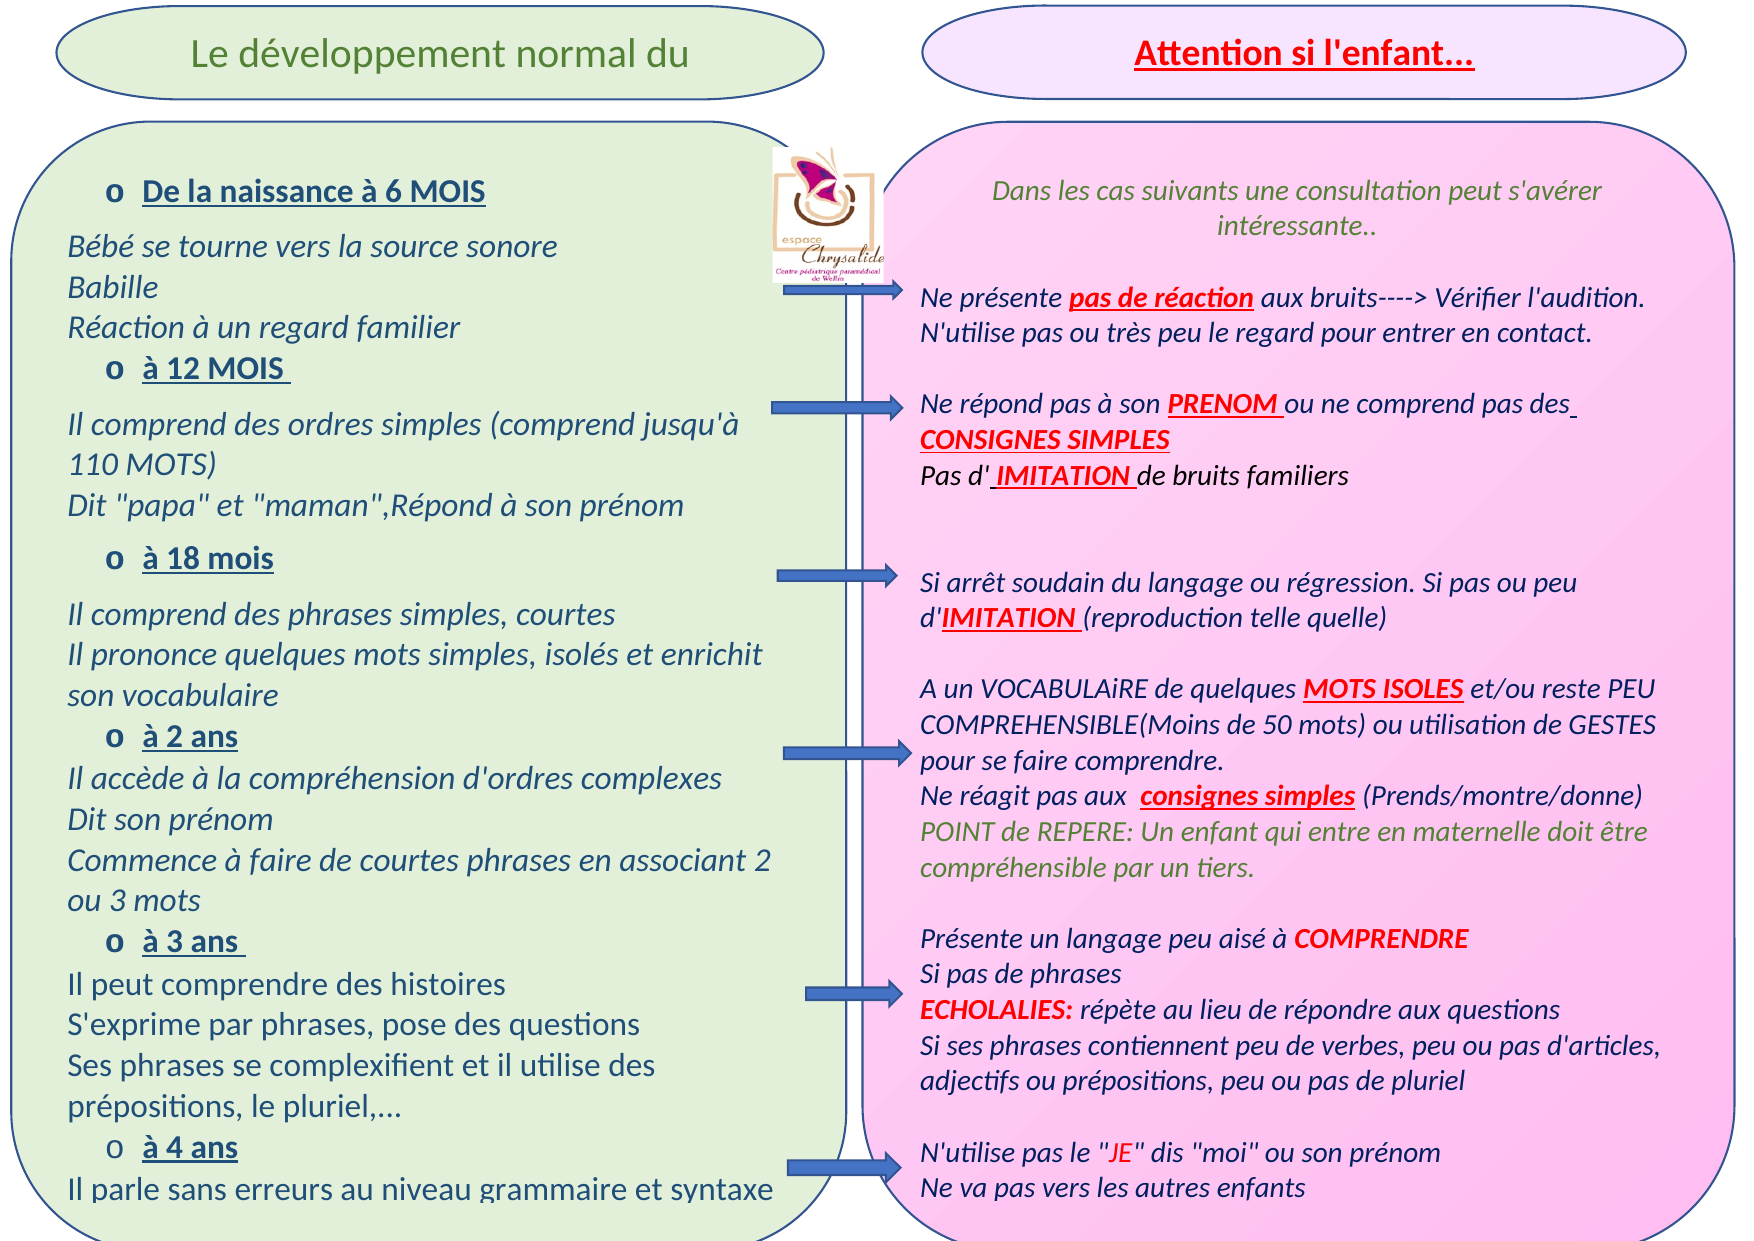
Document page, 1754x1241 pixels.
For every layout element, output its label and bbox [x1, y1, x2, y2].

picture [772, 147, 884, 283]
